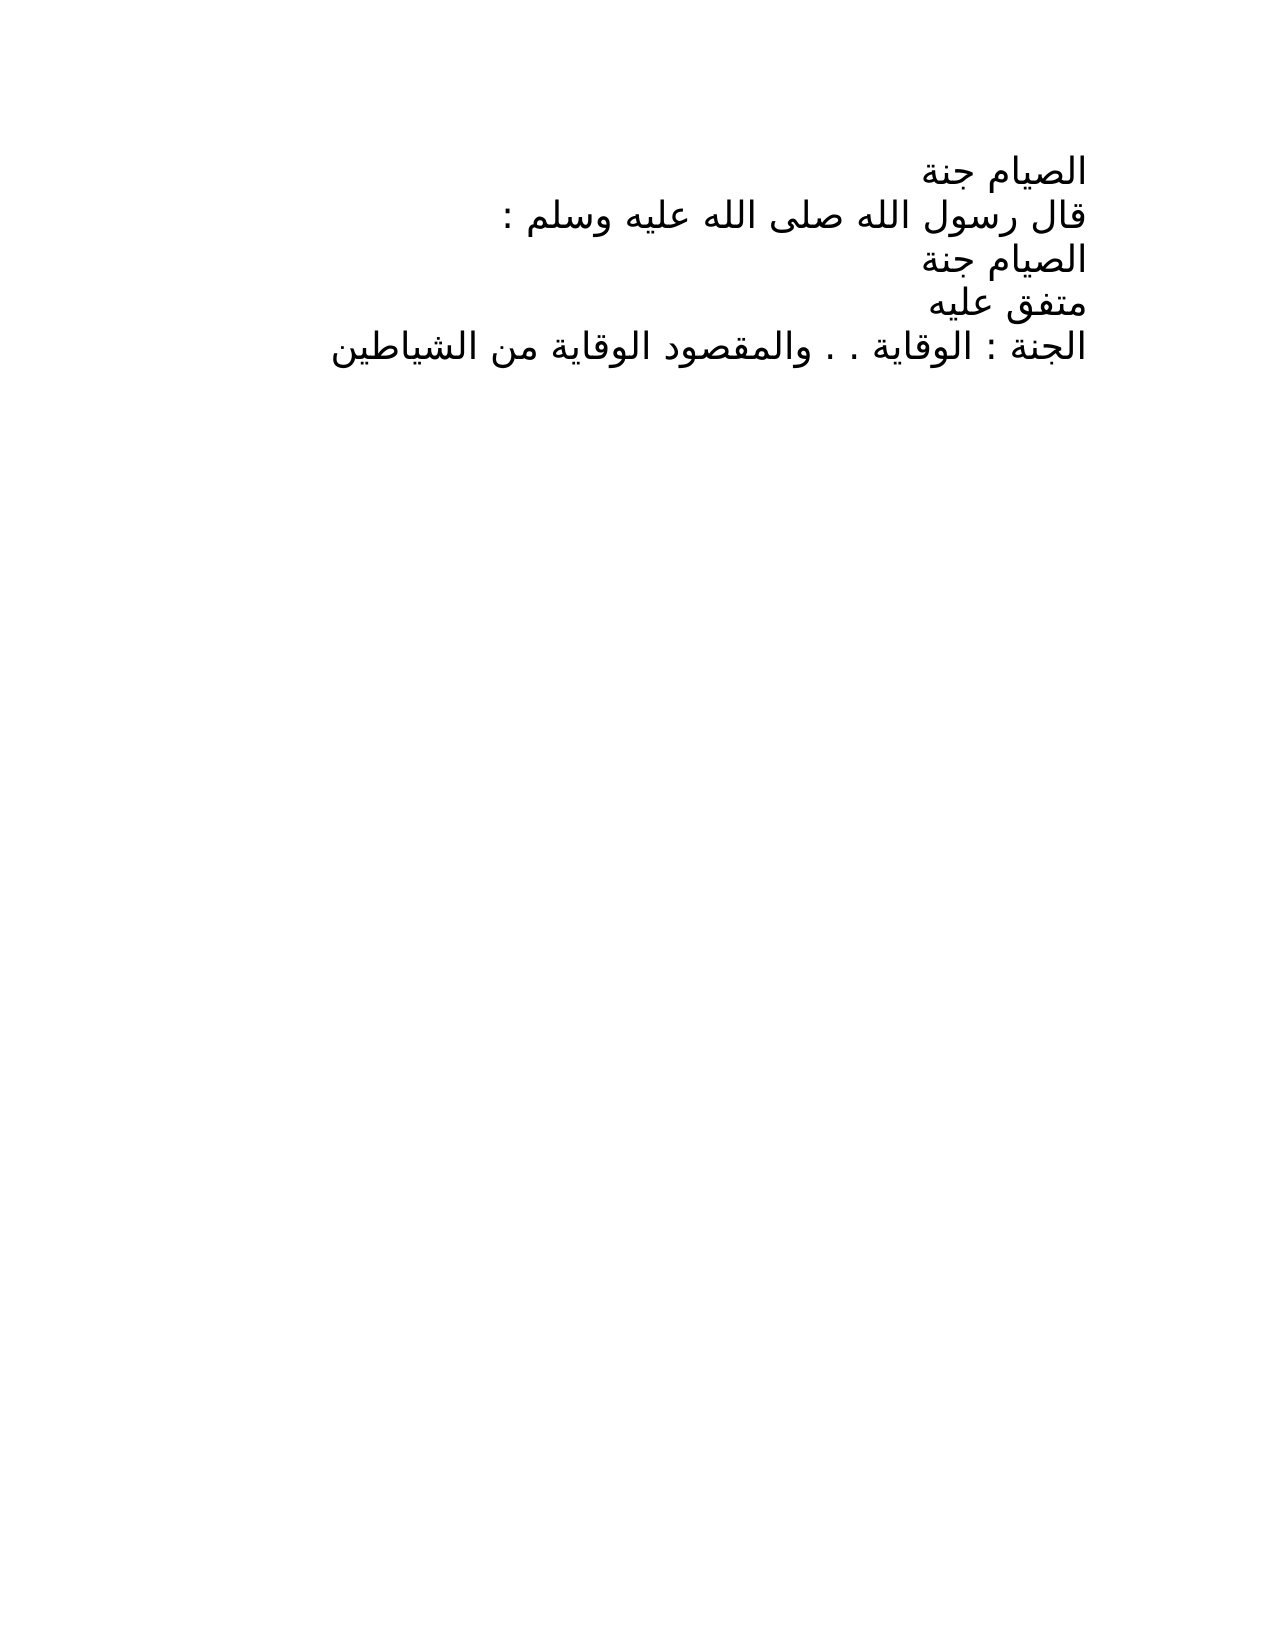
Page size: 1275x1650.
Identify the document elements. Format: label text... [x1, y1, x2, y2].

text الصيام جنة [187, 150, 1087, 194]
text متفق عليه [187, 281, 1087, 324]
text قال رسول الله صلى الله عليه وسلم : [187, 194, 1087, 237]
text الجنة : الوقاية . . والمقصود الوقاية من الشياطين [187, 324, 1087, 368]
text الصيام جنة [187, 237, 1087, 281]
